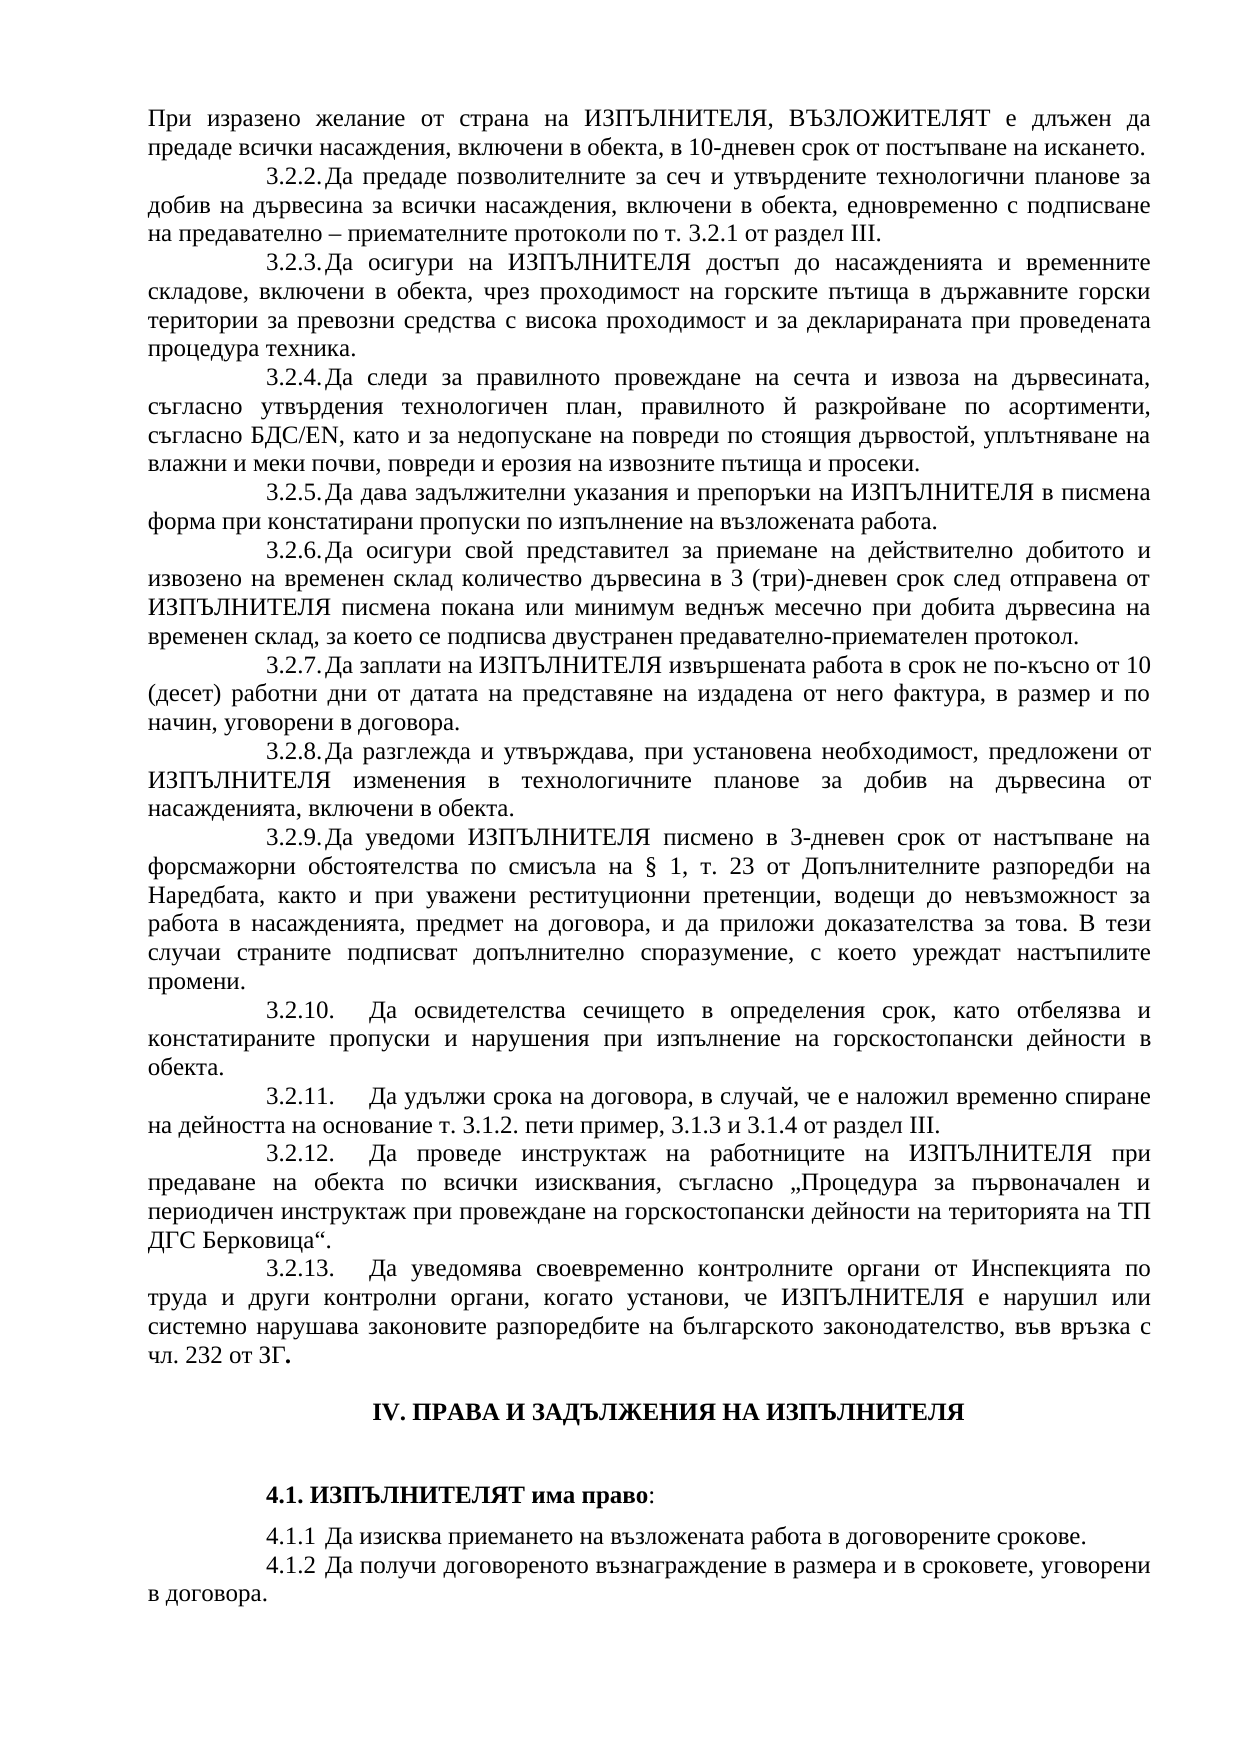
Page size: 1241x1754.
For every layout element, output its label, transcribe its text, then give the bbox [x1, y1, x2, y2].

list Да удължи срока на договора, в случай, че е наложил временно спиране на дейността на основание т. 3.1.2. пети пример, 3.1.3 и 3.1.4 от раздел IІІ. [148, 1081, 1152, 1138]
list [148, 103, 1152, 161]
list Да проведе инструктаж на работниците на ИЗПЪЛНИТЕЛЯ при предаване на обекта по всички изисквания, съгласно „Процедура за първоначален и периодичен инструктаж при провеждане на горскостопански дейности на територията на ТП ДГС Берковица“. [148, 1138, 1152, 1253]
list Да дава задължителни указания и препоръки на ИЗПЪЛНИТЕЛЯ в писмена форма при констатирани пропуски по изпълнение на възложената работа. [148, 477, 1152, 535]
list Да изисква приемането на възложената работа в договорените срокове. [148, 1521, 1152, 1550]
list Да заплати на ИЗПЪЛНИТЕЛЯ извършената работа в срок не по-късно от 10 (десет) работни дни от датата на представяне на издадена от него фактура, в размер и по начин, уговорени в договора. [148, 650, 1152, 736]
list Да следи за правилното провеждане на сечта и извоза на дървесината, съгласно утвърдения технологичен план, правилното й разкройване по асортименти, съгласно БДС/ЕN, като и за недопускане на повреди по стоящия дървостой, уплътняване на влажни и меки почви, повреди и ерозия на извозните пътища и просеки. [148, 362, 1152, 477]
list Да разглежда и утвърждава, при установена необходимост, предложени от ИЗПЪЛНИТЕЛЯ изменения в технологичните планове за добив на дървесина от насажденията, включени в обекта. [148, 736, 1152, 822]
list Да уведомява своевременно контролните органи от Инспекцията по труда и други контролни органи, когато установи, че ИЗПЪЛНИТЕЛЯ е нарушил или системно нарушава законовите разпоредбите на българското законодателство, във връзка с чл. 232 от ЗГ. [148, 1253, 1152, 1368]
list Да уведоми ИЗПЪЛНИТЕЛЯ писмено в 3-дневен срок от настъпване на форсмажорни обстоятелства по смисъла на § 1, т. 23 от Допълнителните разпоредби на Наредбата, както и при уважени реституционни претенции, водещи до невъзможност за работа в насажденията, предмет на договора, и да приложи доказателства за това. В тези случаи страните подписват допълнително споразумение, с което уреждат настъпилите промени. [148, 822, 1152, 995]
text ІV. ПРАВА И ЗАДЪЛЖЕНИЯ НА ИЗПЪЛНИТЕЛЯ [185, 1397, 1152, 1426]
list Да осигури свой представител за приемане на действително добитото и извозено на временен склад количество дървесина в 3 (три)-дневен срок след отправена от ИЗПЪЛНИТЕЛЯ писмена покана или минимум веднъж месечно при добита дървесина на временен склад, за което се подписва двустранен предавателно-приемателен протокол. [148, 535, 1152, 650]
list Да получи договореното възнаграждение в размера и в сроковете, уговорени в договора. [148, 1550, 1152, 1607]
list Да освидетелства сечището в определения срок, като отбелязва и констатираните пропуски и нарушения при изпълнение на горскостопански дейности в обекта. [148, 995, 1152, 1081]
list Да осигури на ИЗПЪЛНИТЕЛЯ достъп до насажденията и временните складове, включени в обекта, чрез проходимост на горските пътища в държавните горски територии за превозни средства с висока проходимост и за декларираната при проведената процедура техника. [148, 247, 1152, 362]
text 4.1. ИЗПЪЛНИТЕЛЯТ има право: [148, 1480, 1152, 1508]
list Да предаде позволителните за сеч и утвърдените технологични планове за добив на дървесина за всички насаждения, включени в обекта, едновременно с подписване на предавателно – приемателните протоколи по т. 3.2.1 от раздел IІІ. [148, 161, 1152, 247]
